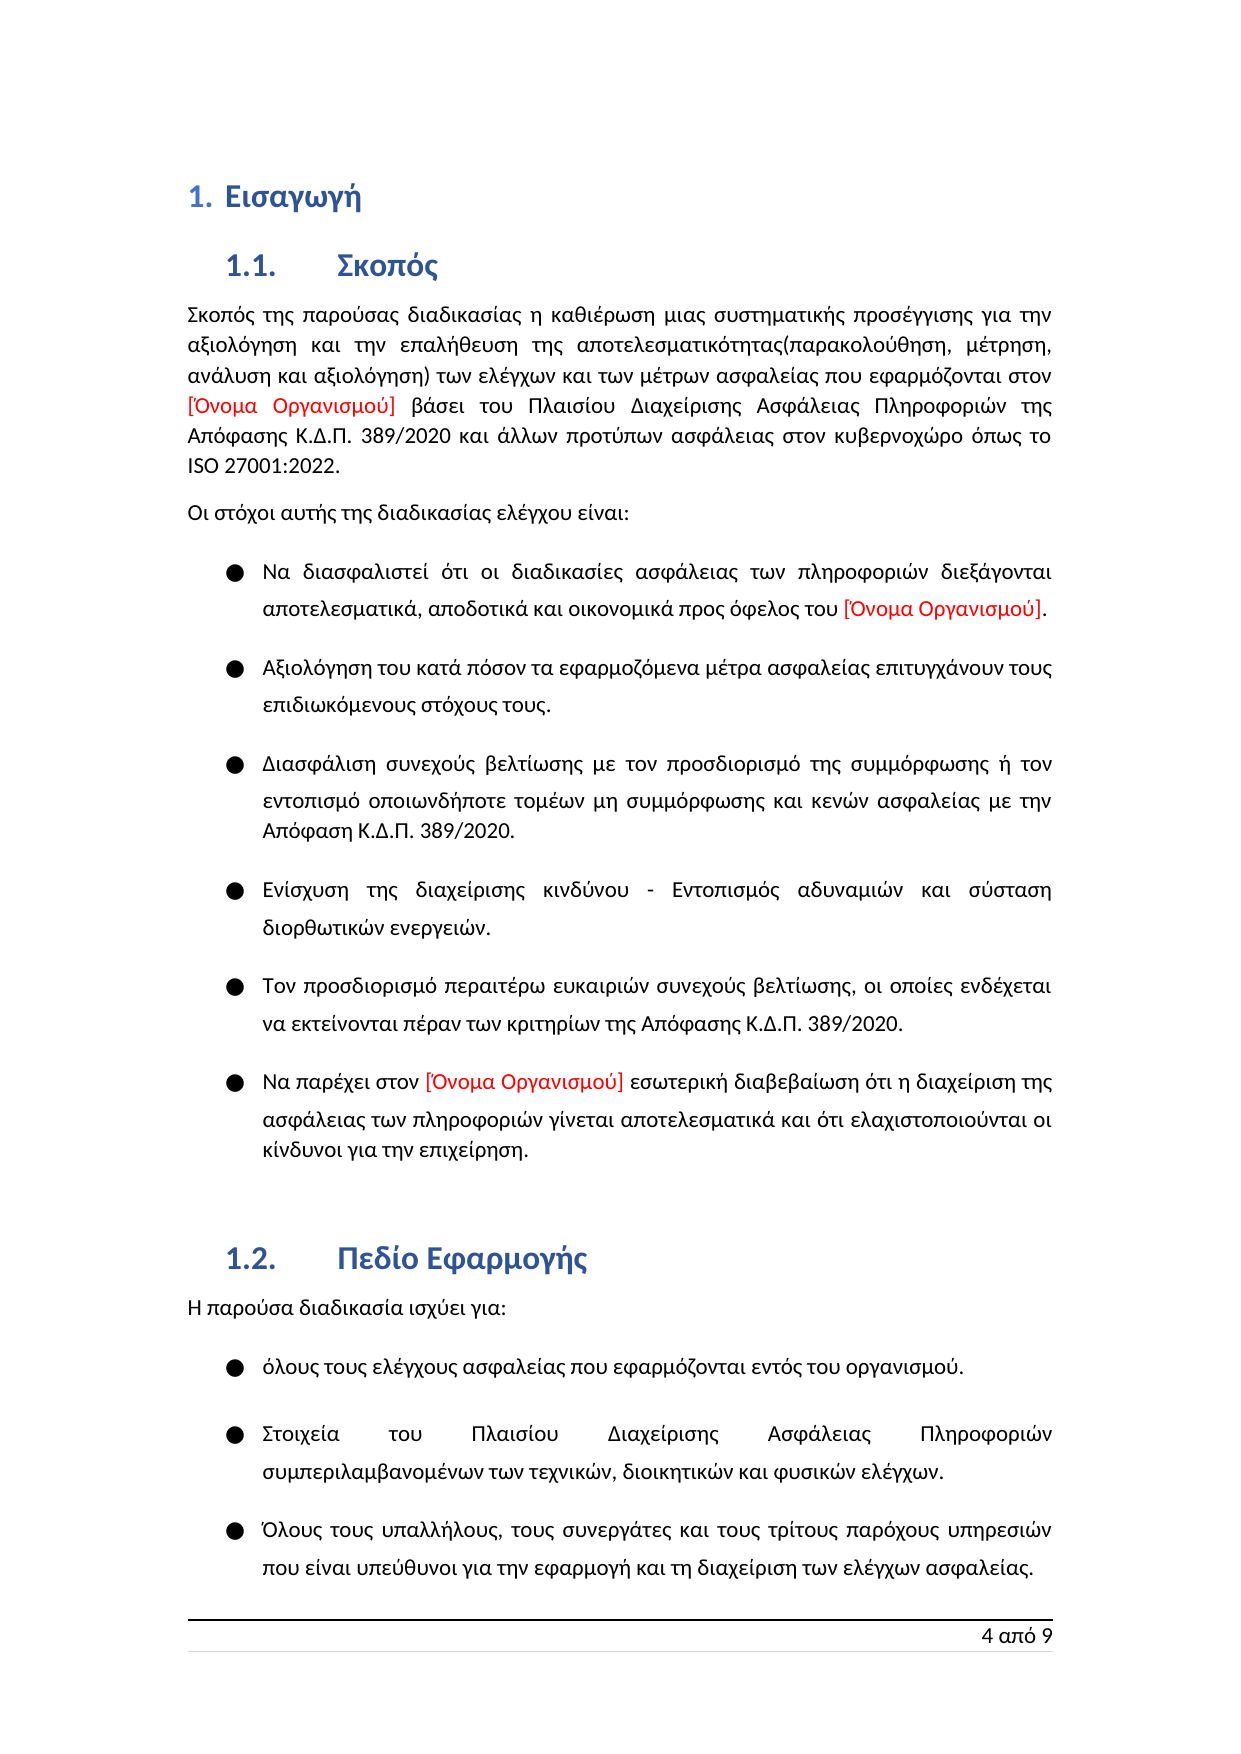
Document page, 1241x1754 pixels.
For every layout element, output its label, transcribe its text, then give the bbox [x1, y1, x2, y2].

list Διασφάλιση συνεχούς βελτίωσης με τον προσδιορισμό της συμμόρφωσης ή τον εντοπισμό οποιωνδήποτε τομέων μη συμμόρφωσης και κενών ασφαλείας με την Απόφαση Κ.Δ.Π. 389/2020. [225, 737, 1053, 845]
list Ενίσχυση της διαχείρισης κινδύνου - Εντοπισμός αδυναμιών και σύσταση διορθωτικών ενεργειών. [225, 863, 1053, 941]
list Τον προσδιορισμό περαιτέρω ευκαιριών συνεχούς βελτίωσης, οι οποίες ενδέχεται να εκτείνονται πέραν των κριτηρίων της Απόφασης Κ.Δ.Π. 389/2020. [225, 959, 1053, 1037]
list Στοιχεία του Πλαισίου Διαχείρισης Ασφάλειας Πληροφοριών συμπεριλαμβανομένων των τεχνικών, διοικητικών και φυσικών ελέγχων. [225, 1408, 1053, 1485]
list Αξιολόγηση του κατά πόσον τα εφαρμοζόμενα μέτρα ασφαλείας επιτυγχάνουν τους επιδιωκόμενους στόχους τους. [225, 641, 1053, 718]
subtitle Πεδίο Εφαρμογής [225, 1237, 1053, 1278]
text Η παρούσα διαδικασία ισχύει για: [187, 1293, 1053, 1322]
list Να παρέχει στον [Όνομα Οργανισμού] εσωτερική διαβεβαίωση ότι η διαχείριση της ασφάλειας των πληροφοριών γίνεται αποτελεσματικά και ότι ελαχιστοποιούνται οι κίνδυνοι για την επιχείρηση. [225, 1056, 1053, 1163]
subtitle Σκοπός [225, 244, 1053, 285]
text Οι στόχοι αυτής της διαδικασίας ελέγχου είναι: [187, 498, 1053, 526]
list Να διασφαλιστεί ότι οι διαδικασίες ασφάλειας των πληροφοριών διεξάγονται αποτελεσματικά, αποδοτικά και οικονομικά προς όφελος του [Όνομα Οργανισμού]. [225, 545, 1053, 622]
subtitle Εισαγωγή [187, 175, 1053, 216]
list Όλους τους υπαλλήλους, τους συνεργάτες και τους τρίτους παρόχους υπηρεσιών που είναι υπεύθυνοι για την εφαρμογή και τη διαχείριση των ελέγχων ασφαλείας. [225, 1504, 1053, 1581]
text Σκοπός της παρούσας διαδικασίας η καθιέρωση μιας συστηματικής προσέγγισης για την αξιολόγηση και την επαλήθευση της αποτελεσματικότητας(παρακολούθηση, μέτρηση, ανάλυση και αξιολόγηση) των ελέγχων και των μέτρων ασφαλείας που εφαρμόζονται στον [Όνομα Οργανισμού] βάσει του Πλαισίου Διαχείρισης Ασφάλειας Πληροφοριών της Απόφασης Κ.Δ.Π. 389/2020 και άλλων προτύπων ασφάλειας στον κυβερνοχώρο όπως το ISO 27001:2022. [187, 300, 1053, 479]
list όλους τους ελέγχους ασφαλείας που εφαρμόζονται εντός του οργανισμού. [225, 1340, 1053, 1387]
